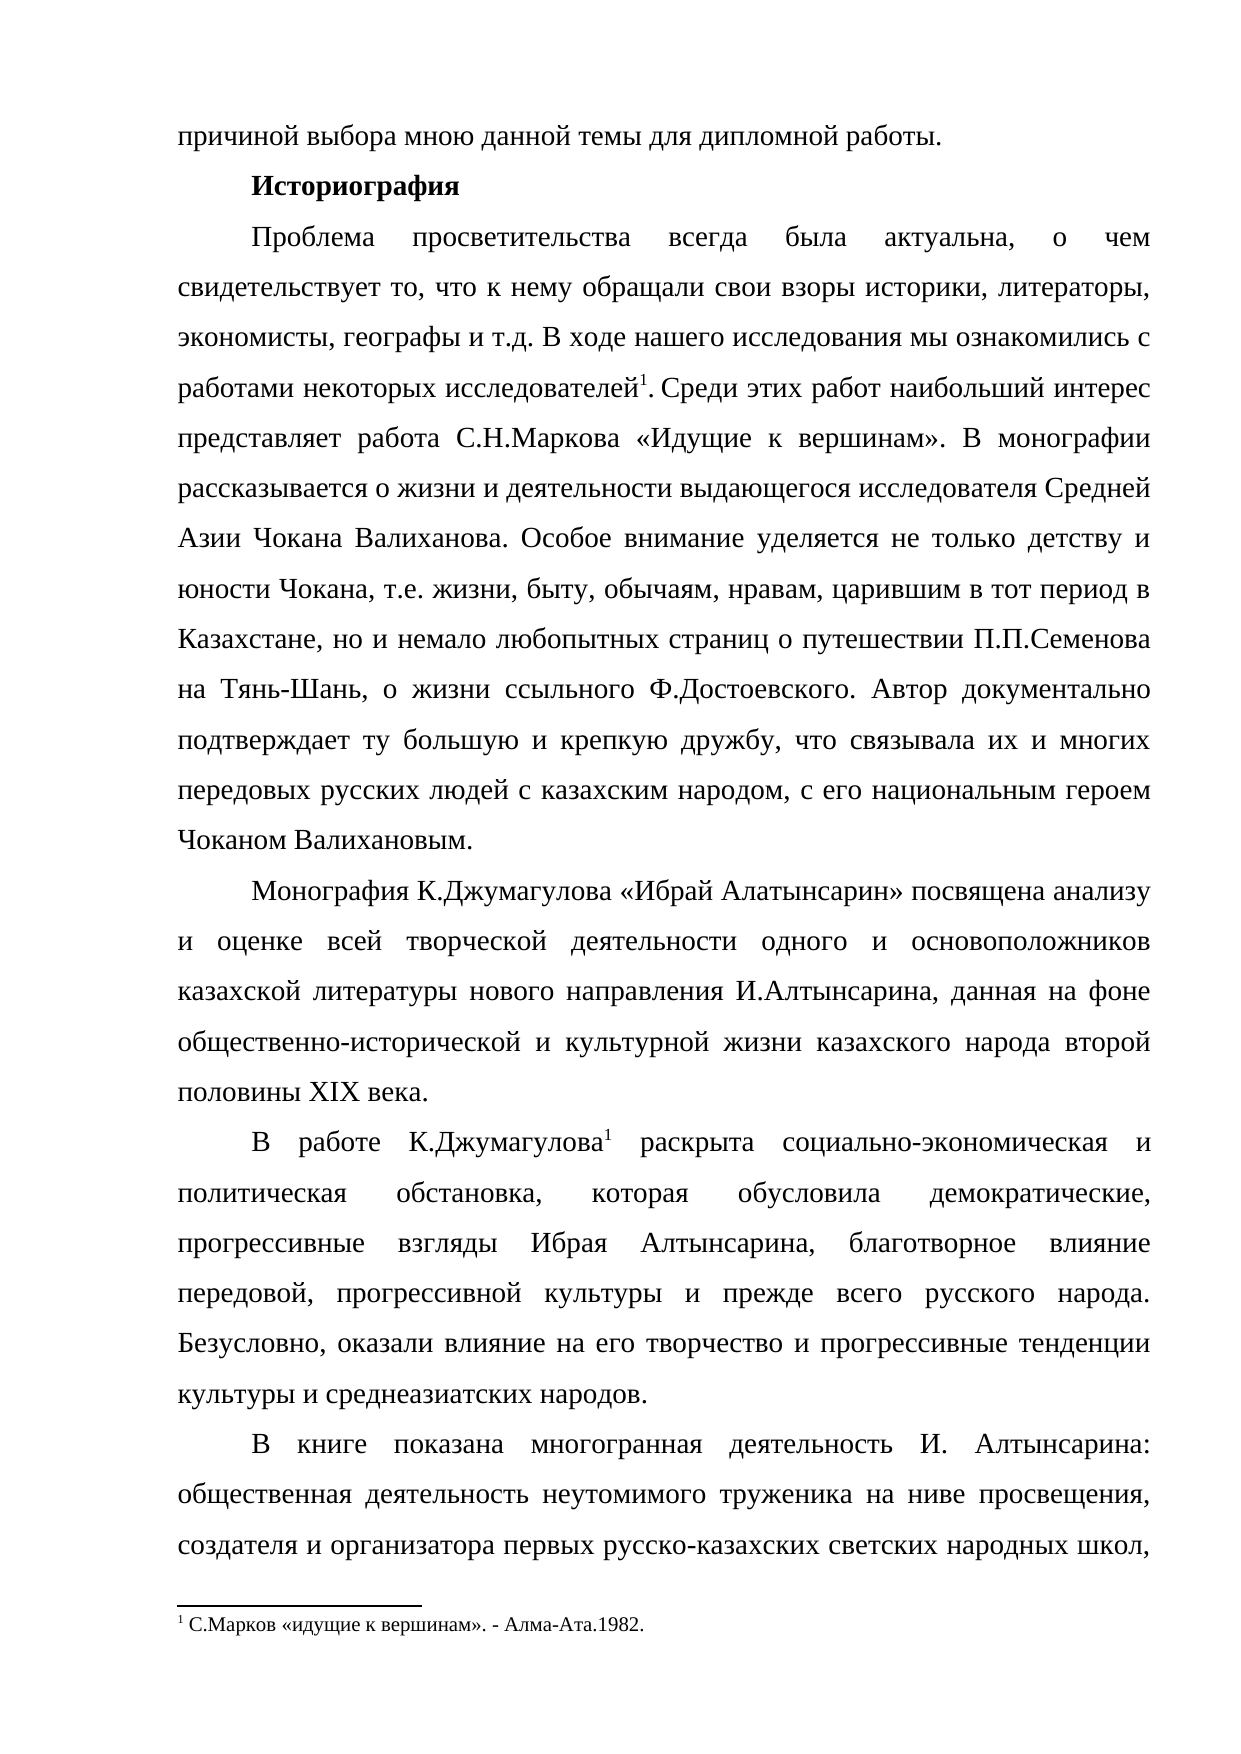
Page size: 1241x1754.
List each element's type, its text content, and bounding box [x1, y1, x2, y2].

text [177, 1426, 1152, 1560]
text Монография К.Джумагулова «Ибрай Алатынсарин» посвящена анализу и оценке всей творческой деятельности одного и основоположников казахской литературы нового направления И.Алтынсарина, данная на фоне общественно-исторической и культурной жизни казахского народа второй половины XIX века. [177, 873, 1152, 1108]
text Историография [177, 168, 1152, 202]
text В работе К.Джумагулова1 раскрыта социально-экономическая и политическая обстановка, которая обусловила демократические, прогрессивные взгляды Ибрая Алтынсарина, благотворное влияние передовой, прогрессивной культуры и прежде всего русского народа. Безусловно, оказали влияние на его творчество и прогрессивные тенденции культуры и среднеазиатских народов. [177, 1124, 1152, 1409]
text Проблема просветительства всегда была актуальна, о чем свидетельствует то, что к нему обращали свои взоры историки, литераторы, экономисты, географы и т.д. В ходе нашего исследования мы ознакомились с работами некоторых исследователей. Среди этих работ наибольший интерес представляет работа С.Н.Маркова «Идущие к вершинам». В монографии рассказывается о жизни и деятельности выдающегося исследователя Средней Азии Чокана Валиханова. Особое внимание уделяется не только детству и юности Чокана, т.е. жизни, быту, обычаям, нравам, царившим в тот период в Казахстане, но и немало любопытных страниц о путешествии П.П.Семенова на Тянь-Шань, о жизни ссыльного Ф.Достоевского. Автор документально подтверждает ту большую и крепкую дружбу, что связывала их и многих передовых русских людей с казахским народом, с его национальным героем Чоканом Валихановым. [177, 219, 1152, 856]
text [177, 118, 1152, 152]
